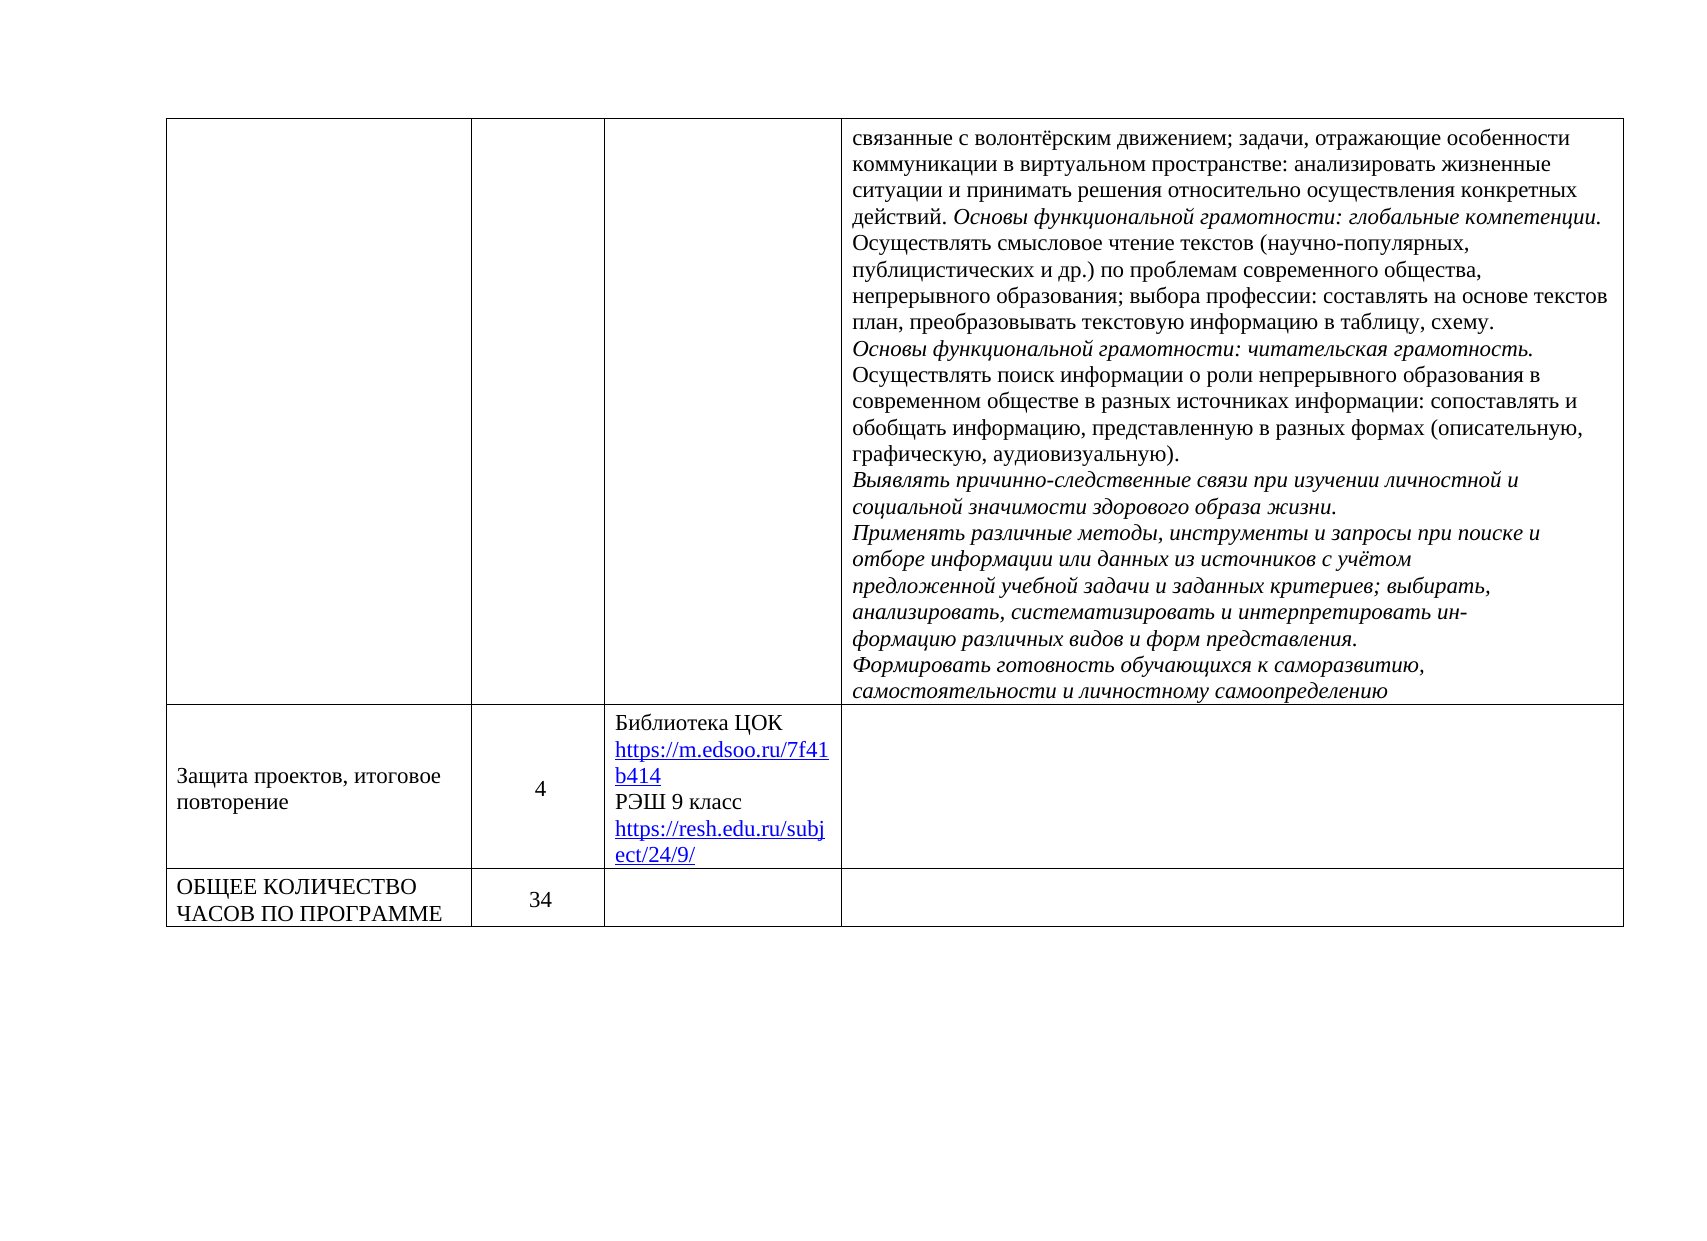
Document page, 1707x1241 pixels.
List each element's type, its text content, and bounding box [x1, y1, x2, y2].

table_cell ОБЩЕЕ КОЛИЧЕСТВО ЧАСОВ ПО ПРОГРАММЕ [167, 869, 471, 926]
table_cell [842, 705, 1623, 867]
table_cell 34 [472, 869, 604, 926]
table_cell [842, 119, 1623, 704]
table_cell 5 [472, 119, 604, 704]
table_cell 4 [472, 705, 604, 867]
table_cell [842, 869, 1623, 926]
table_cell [167, 119, 471, 704]
table_cell [605, 869, 841, 926]
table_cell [605, 119, 841, 704]
table_cell Защита проектов, итоговое повторение [167, 705, 471, 867]
table_cell Библиотека ЦОК https://m.edsoo.ru/7f41b414 РЭШ 9 класс https://resh.edu.ru/subject/24/9/ [605, 705, 841, 867]
